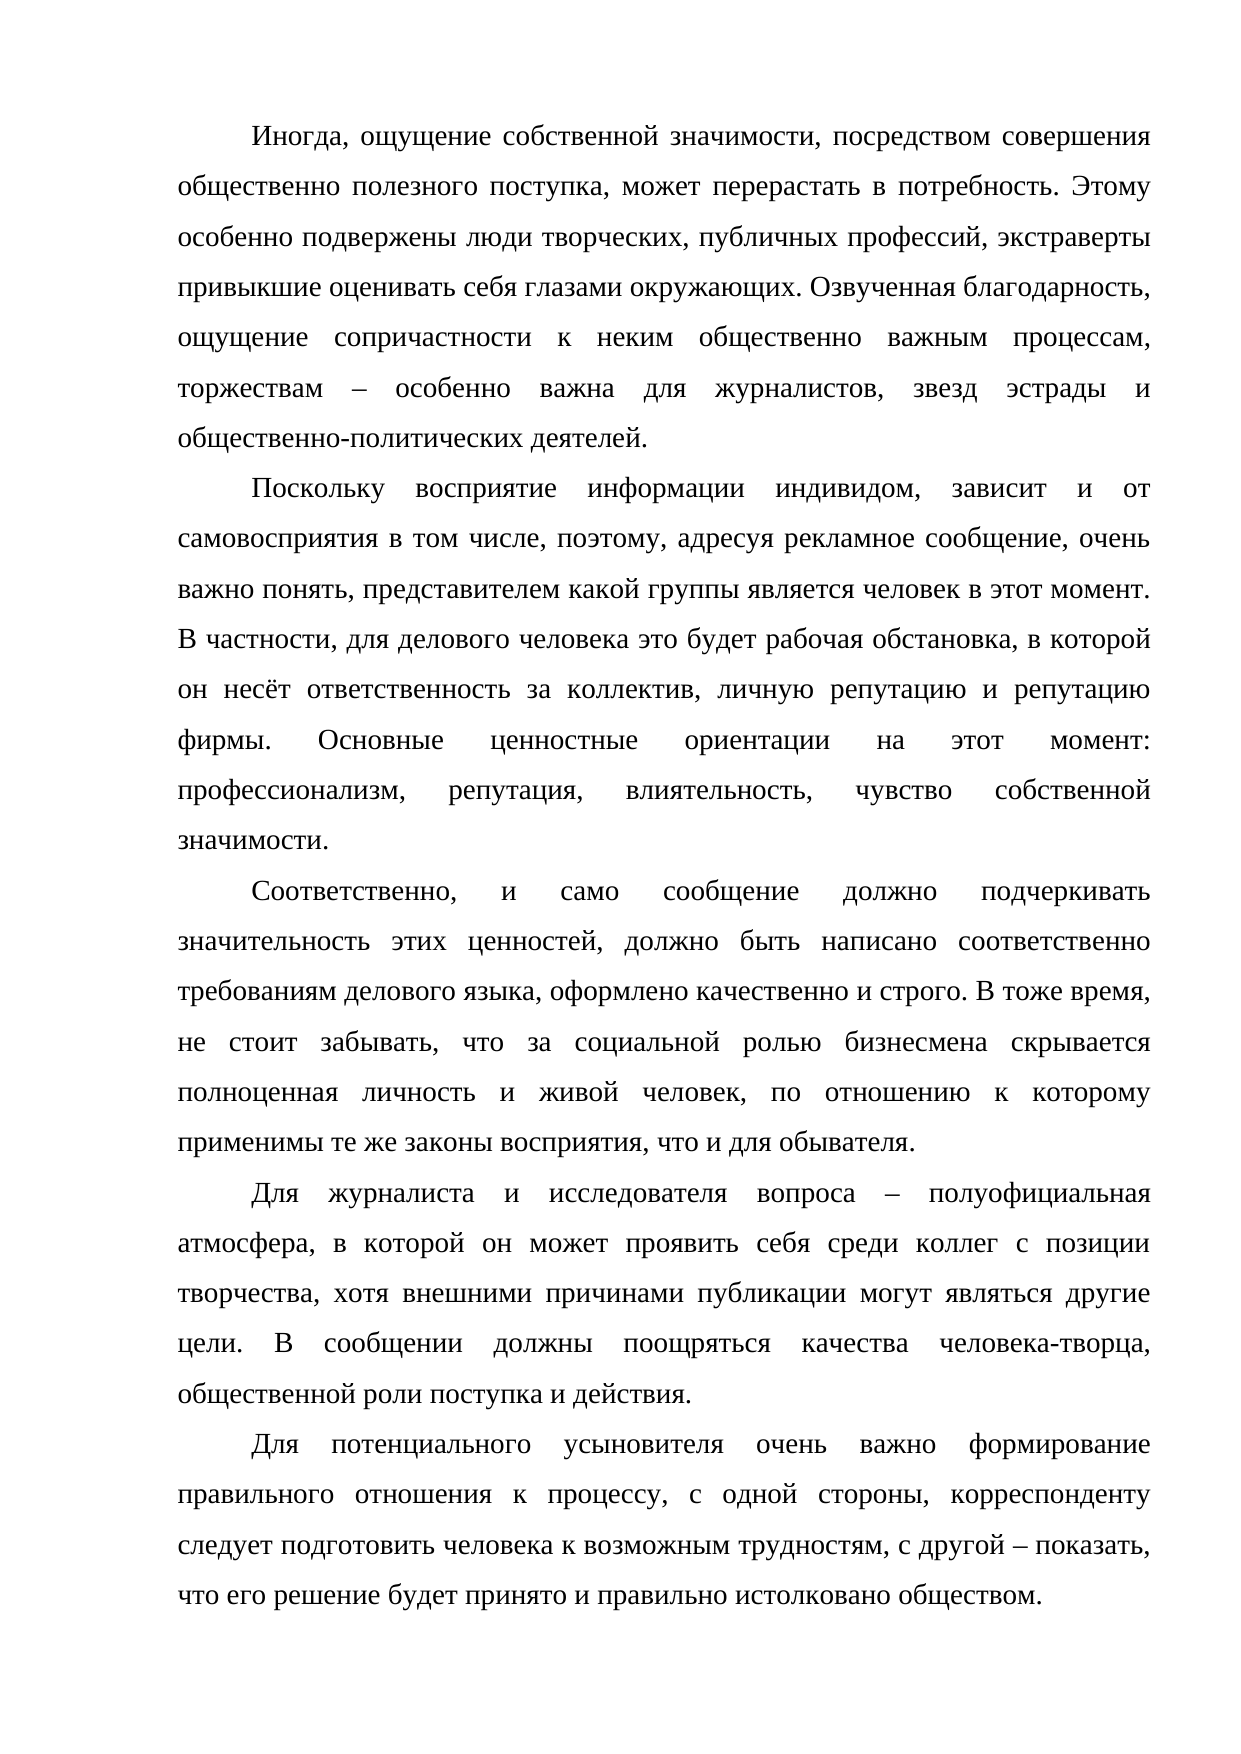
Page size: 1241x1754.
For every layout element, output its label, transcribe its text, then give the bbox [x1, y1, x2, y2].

text Иногда, ощущение собственной значимости, посредством совершения общественно полезного поступка, может перерастать в потребность. Этому особенно подвержены люди творческих, публичных профессий, экстраверты привыкшие оценивать себя глазами окружающих. Озвученная благодарность, ощущение сопричастности к неким общественно важным процессам, торжествам – особенно важна для журналистов, звезд эстрады и общественно-политических деятелей. [177, 118, 1152, 453]
text Соответственно, и само сообщение должно подчеркивать значительность этих ценностей, должно быть написано соответственно требованиям делового языка, оформлено качественно и строго. В тоже время, не стоит забывать, что за социальной ролью бизнесмена скрывается полноценная личность и живой человек, по отношению к которому применимы те же законы восприятия, что и для обывателя. [177, 873, 1152, 1158]
text Для журналиста и исследователя вопроса – полуофициальная атмосфера, в которой он может проявить себя среди коллег с позиции творчества, хотя внешними причинами публикации могут являться другие цели. В сообщении должны поощряться качества человека-творца, общественной роли поступка и действия. [177, 1175, 1152, 1409]
text Для потенциального усыновителя очень важно формирование правильного отношения к процессу, с одной стороны, корреспонденту следует подготовить человека к возможным трудностям, с другой – показать, что его решение будет принято и правильно истолковано обществом. [177, 1426, 1152, 1611]
text Поскольку восприятие информации индивидом, зависит и от самовосприятия в том числе, поэтому, адресуя рекламное сообщение, очень важно понять, представителем какой группы является человек в этот момент. В частности, для делового человека это будет рабочая обстановка, в которой он несёт ответственность за коллектив, личную репутацию и репутацию фирмы. Основные ценностные ориентации на этот момент: профессионализм, репутация, влиятельность, чувство собственной значимости. [177, 470, 1152, 856]
